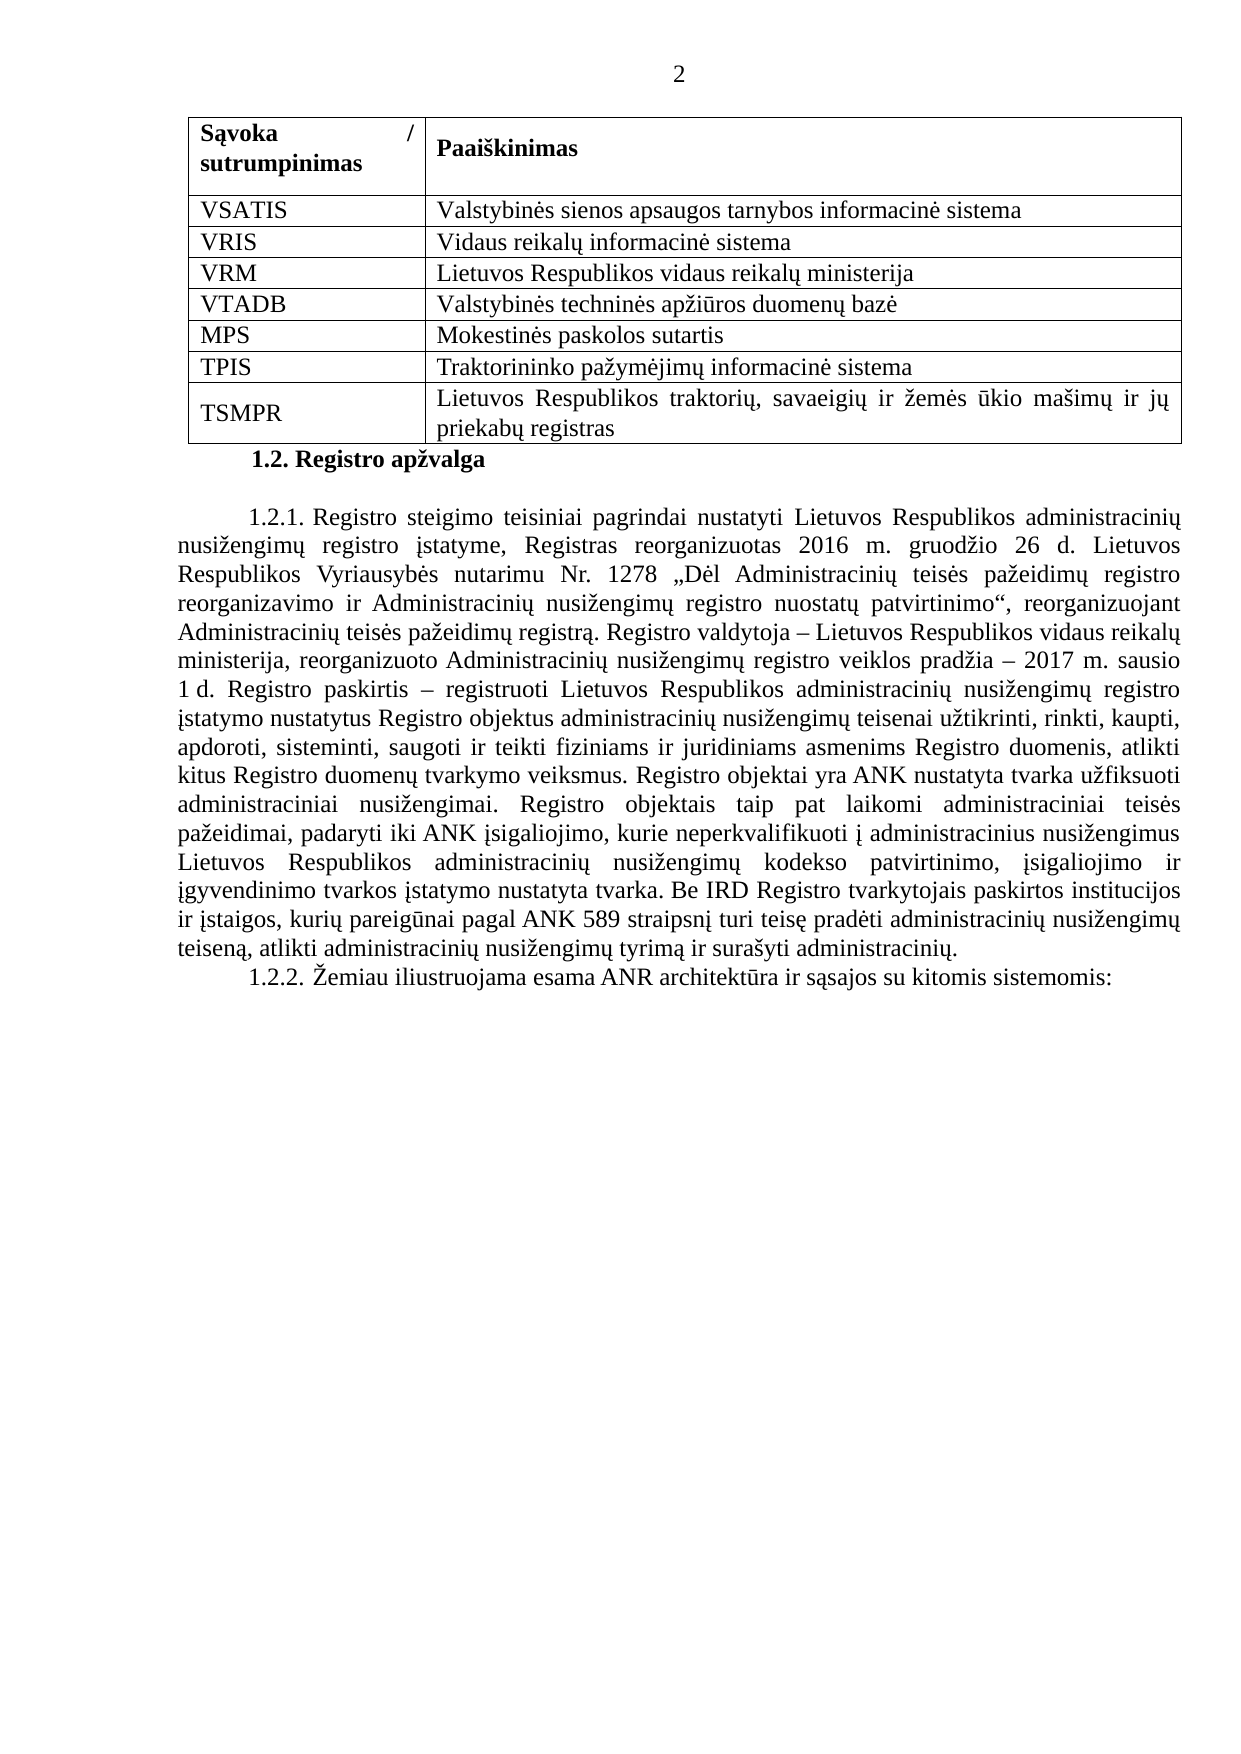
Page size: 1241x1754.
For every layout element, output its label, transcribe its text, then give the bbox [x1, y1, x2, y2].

table_cell TSMPR [189, 383, 425, 443]
list Registro steigimo teisiniai pagrindai nustatyti Lietuvos Respublikos administracinių nusižengimų registro įstatyme, Registras reorganizuotas 2016 m. gruodžio 26 d. Lietuvos Respublikos Vyriausybės nutarimu Nr. 1278 „Dėl Administracinių teisės pažeidimų registro reorganizavimo ir Administracinių nusižengimų registro nuostatų patvirtinimo“, reorganizuojant Administracinių teisės pažeidimų registrą. Registro valdytoja – Lietuvos Respublikos vidaus reikalų ministerija, reorganizuoto Administracinių nusižengimų registro veiklos pradžia – 2017 m. sausio 1 d. Registro paskirtis – registruoti Lietuvos Respublikos administracinių nusižengimų registro įstatymo nustatytus Registro objektus administracinių nusižengimų teisenai užtikrinti, rinkti, kaupti, apdoroti, sisteminti, saugoti ir teikti fiziniams ir juridiniams asmenims Registro duomenis, atlikti kitus Registro duomenų tvarkymo veiksmus. Registro objektai yra ANK nustatyta tvarka užfiksuoti administraciniai nusižengimai. Registro objektais taip pat laikomi administraciniai teisės pažeidimai, padaryti iki ANK įsigaliojimo, kurie neperkvalifikuoti į administracinius nusižengimus Lietuvos Respublikos administracinių nusižengimų kodekso patvirtinimo, įsigaliojimo ir įgyvendinimo tvarkos įstatymo nustatyta tvarka. Be IRD Registro tvarkytojais paskirtos institucijos ir įstaigos, kurių pareigūnai pagal ANK 589 straipsnį turi teisę pradėti administracinių nusižengimų teiseną, atlikti administracinių nusižengimų tyrimą ir surašyti administracinių. [177, 502, 1181, 962]
table_cell Traktorininko pažymėjimų informacinė sistema [426, 352, 1181, 382]
table_cell TPIS [189, 352, 425, 382]
table_cell VTADB [189, 289, 425, 319]
table_cell MPS [189, 321, 425, 351]
table_cell Valstybinės sienos apsaugos tarnybos informacinė sistema [426, 196, 1181, 226]
table_header Sąvoka / sutrumpinimas [189, 118, 425, 194]
table_cell Mokestinės paskolos sutartis [426, 321, 1181, 351]
text 1.2. Registro apžvalga [251, 444, 1181, 473]
table_cell VSATIS [189, 196, 425, 226]
table_cell Valstybinės techninės apžiūros duomenų bazė [426, 289, 1181, 319]
table_cell VRM [189, 258, 425, 288]
table_header Paaiškinimas [426, 118, 1181, 194]
table_cell Lietuvos Respublikos vidaus reikalų ministerija [426, 258, 1181, 288]
table_cell Vidaus reikalų informacinė sistema [426, 227, 1181, 257]
list Žemiau iliustruojama esama ANR architektūra ir sąsajos su kitomis sistemomis: [177, 962, 1181, 991]
table_cell Lietuvos Respublikos traktorių, savaeigių ir žemės ūkio mašimų ir jų priekabų registras [426, 383, 1181, 443]
table_cell VRIS [189, 227, 425, 257]
